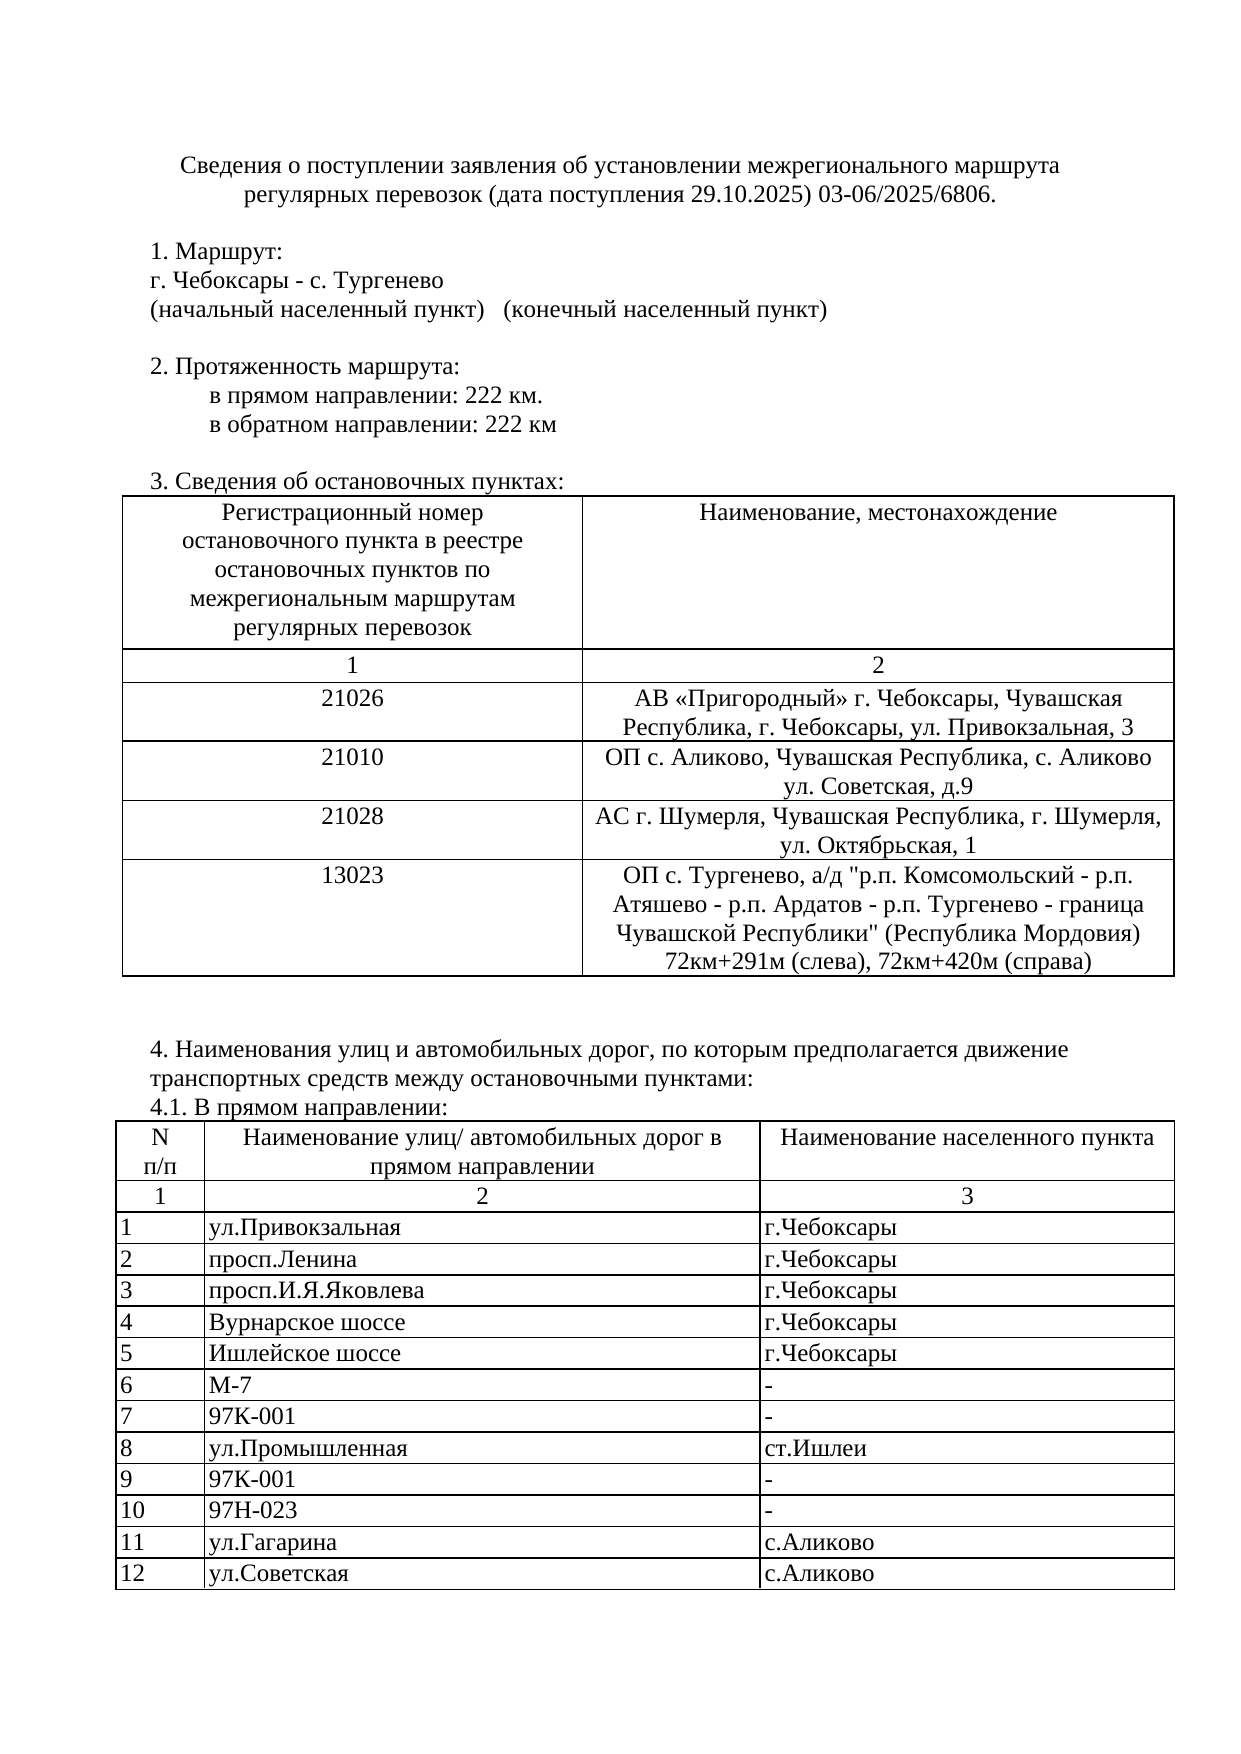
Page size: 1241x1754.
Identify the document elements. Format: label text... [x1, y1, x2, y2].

text (начальный населенный пункт) (конечный населенный пункт) [150, 294, 1090, 322]
table_cell 2 [205, 1181, 759, 1211]
table_cell АС г. Шумерля, Чувашская Республика, г. Шумерля, ул. Октябрьская, 1 [583, 801, 1173, 858]
table_cell 97К-001 [205, 1401, 759, 1431]
table_header Наименование, местонахождение [583, 497, 1173, 648]
text 3. Сведения об остановочных пунктах: [150, 466, 1090, 495]
table_cell ул.Промышленная [205, 1433, 759, 1463]
table_cell 12 [117, 1559, 204, 1588]
table_cell - [761, 1370, 1174, 1400]
table_cell 1 [123, 650, 582, 681]
table_cell - [761, 1401, 1174, 1431]
table_cell Вурнарское шоссе [205, 1307, 759, 1337]
table_cell ул.Советская [205, 1559, 759, 1588]
table_cell 21010 [123, 742, 582, 799]
table_cell г.Чебоксары [761, 1307, 1174, 1337]
text 4. Наименования улиц и автомобильных дорог, по которым предполагается движение транспортных средств между остановочными пунктами: [150, 1034, 1090, 1092]
text 4.1. В прямом направлении: [150, 1092, 1090, 1120]
table_cell с.Аликово [761, 1527, 1174, 1557]
table_cell 21028 [123, 801, 582, 858]
table_cell - [761, 1464, 1174, 1494]
table_header N п/п [117, 1122, 204, 1179]
table_cell 13023 [123, 860, 582, 975]
table_cell 11 [117, 1527, 204, 1557]
table_cell М-7 [205, 1370, 759, 1400]
table_cell - [761, 1496, 1174, 1526]
table_cell 5 [117, 1338, 204, 1368]
table_cell 1 [117, 1181, 204, 1211]
table_cell просп.Ленина [205, 1244, 759, 1274]
table_cell с.Аликово [761, 1559, 1174, 1588]
table_cell 3 [117, 1276, 204, 1305]
table_cell 97Н-023 [205, 1496, 759, 1526]
table_cell 1 [117, 1213, 204, 1242]
table_cell ул.Привокзальная [205, 1213, 759, 1242]
text 1. Маршрут: [150, 236, 1090, 265]
table_cell 2 [117, 1244, 204, 1274]
table_cell 2 [583, 650, 1173, 681]
table_header Регистрационный номер остановочного пункта в реестре остановочных пунктов по межрегиональным маршрутам регулярных перевозок [123, 497, 582, 648]
table_cell г.Чебоксары [761, 1213, 1174, 1242]
table_cell г.Чебоксары [761, 1244, 1174, 1274]
table_cell 4 [117, 1307, 204, 1337]
table_cell 9 [117, 1464, 204, 1494]
table_cell ОП с. Тургенево, а/д "р.п. Комсомольский - р.п. Атяшево - р.п. Ардатов - р.п. Тургенево - граница Чувашской Республики" (Республика Мордовия) 72км+291м (слева), 72км+420м (справа) [583, 860, 1173, 975]
text в обратном направлении: 222 км [150, 409, 1090, 437]
table_cell АВ «Пригородный» г. Чебоксары, Чувашская Республика, г. Чебоксары, ул. Привокзальная, 3 [583, 683, 1173, 740]
table_cell 21026 [123, 683, 582, 740]
text г. Чебоксары - с. Тургенево [150, 265, 1090, 294]
table_header Наименование населенного пункта [761, 1122, 1174, 1179]
table_cell ОП с. Аликово, Чувашская Республика, с. Аликово ул. Советская, д.9 [583, 742, 1173, 799]
table_cell ст.Ишлеи [761, 1433, 1174, 1463]
table_cell 6 [117, 1370, 204, 1400]
table_cell Ишлейское шоссе [205, 1338, 759, 1368]
table_cell 97К-001 [205, 1464, 759, 1494]
text в прямом направлении: 222 км. [150, 380, 1090, 409]
table_cell 8 [117, 1433, 204, 1463]
table_cell г.Чебоксары [761, 1276, 1174, 1305]
table_cell 3 [761, 1181, 1174, 1211]
table_cell 10 [117, 1496, 204, 1526]
table_cell просп.И.Я.Яковлева [205, 1276, 759, 1305]
text 2. Протяженность маршрута: [150, 351, 1090, 380]
table_cell ул.Гагарина [205, 1527, 759, 1557]
table_header Наименование улиц/ автомобильных дорог в прямом направлении [205, 1122, 759, 1179]
table_cell г.Чебоксары [761, 1338, 1174, 1368]
table_cell 7 [117, 1401, 204, 1431]
text Сведения о поступлении заявления об установлении межрегионального маршрута регулярных перевозок (дата поступления 29.10.2025) 03-06/2025/6806. [150, 150, 1090, 207]
